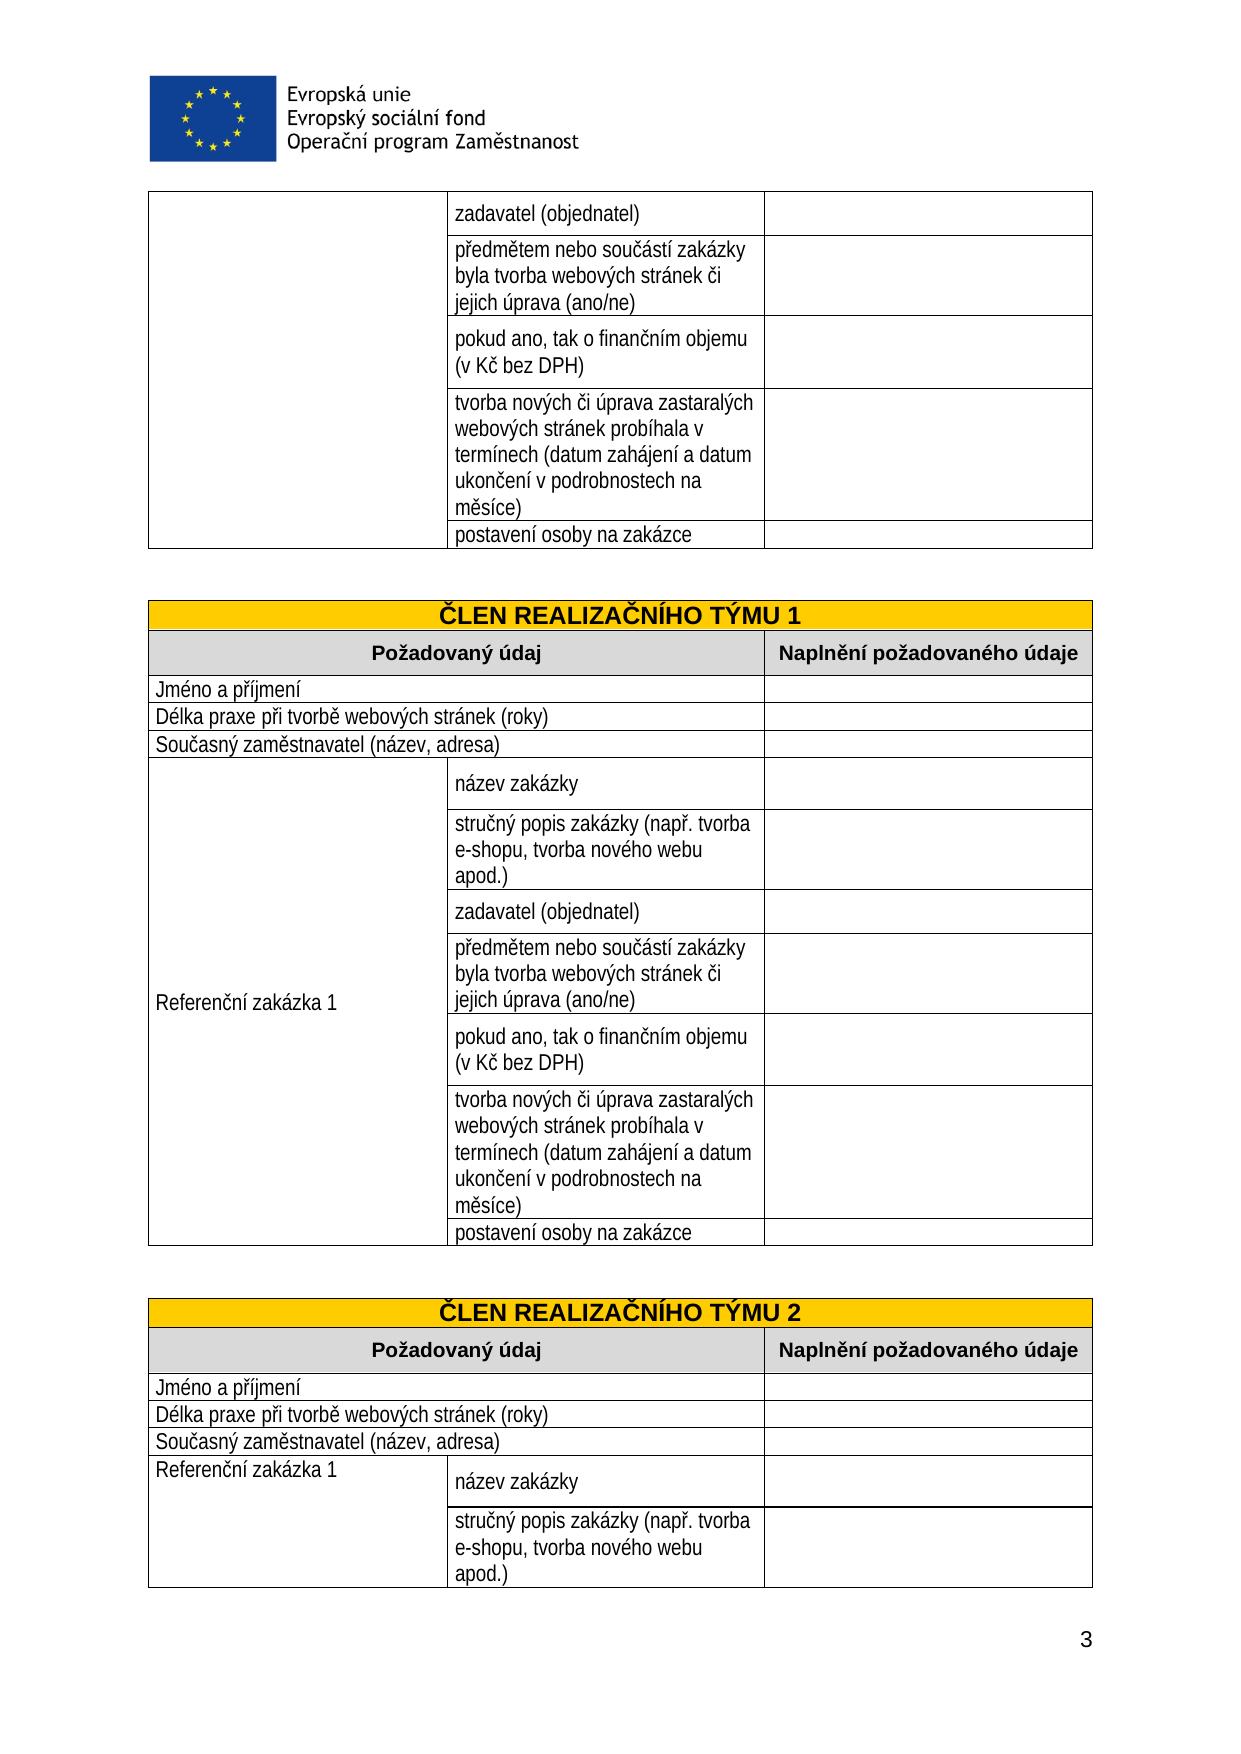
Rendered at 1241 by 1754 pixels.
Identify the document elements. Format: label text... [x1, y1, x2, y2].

table_cell název zakázky [448, 1456, 764, 1506]
table_cell [765, 934, 1092, 1013]
table_cell zadavatel (objednatel) [448, 890, 764, 933]
table_cell Jméno a příjmení [149, 676, 764, 702]
table_cell Délka praxe při tvorbě webových stránek (roky) [149, 1401, 764, 1427]
table_cell Požadovaný údaj [149, 1328, 764, 1372]
table_cell Jméno a příjmení [149, 1374, 764, 1400]
picture [147, 73, 579, 164]
table_cell předmětem nebo součástí zakázky byla tvorba webových stránek či jejich úprava (ano/ne) [448, 236, 764, 315]
table_cell Naplnění požadovaného údaje [765, 631, 1092, 675]
table_cell postavení osoby na zakázce [448, 521, 764, 548]
table_cell Současný zaměstnavatel (název, adresa) [149, 731, 764, 757]
table_cell [765, 316, 1092, 387]
table_cell [765, 1374, 1092, 1400]
table_cell [765, 1428, 1092, 1454]
table_cell Požadovaný údaj [149, 631, 764, 675]
table_cell [765, 810, 1092, 889]
table_cell Naplnění požadovaného údaje [765, 1328, 1092, 1372]
table_cell [765, 1456, 1092, 1506]
table_cell postavení osoby na zakázce [448, 1219, 764, 1245]
table_cell [765, 236, 1092, 315]
table_cell název zakázky [448, 758, 764, 809]
table_cell Referenční zakázka 1 [149, 758, 447, 1245]
table_cell [765, 389, 1092, 520]
table_cell pokud ano, tak o finančním objemu (v Kč bez DPH) [448, 1014, 764, 1085]
table_cell [765, 758, 1092, 809]
table_cell Současný zaměstnavatel (název, adresa) [149, 1428, 764, 1454]
table_cell stručný popis zakázky (např. tvorba e-shopu, tvorba nového webu apod.) [448, 1508, 764, 1587]
table_cell [765, 890, 1092, 933]
table_cell zadavatel (objednatel) [448, 192, 764, 235]
table_cell [765, 192, 1092, 235]
table_cell [765, 1401, 1092, 1427]
table_cell [765, 521, 1092, 548]
table_cell [765, 1086, 1092, 1218]
table_cell stručný popis zakázky (např. tvorba e-shopu, tvorba nového webu apod.) [448, 810, 764, 889]
table_cell [765, 676, 1092, 702]
table_cell [765, 1219, 1092, 1245]
table_cell [765, 1014, 1092, 1085]
table_cell tvorba nových či úprava zastaralých webových stránek probíhala v termínech (datum zahájení a datum ukončení v podrobnostech na měsíce) [448, 389, 764, 520]
table_cell Referenční zakázka 1 [149, 1456, 447, 1587]
table_header ČLEN realizačního týmu 2 [149, 1299, 1092, 1327]
table_cell [765, 1508, 1092, 1587]
table_header ČLEN realizačního týmu 1 [149, 601, 1092, 629]
table_cell tvorba nových či úprava zastaralých webových stránek probíhala v termínech (datum zahájení a datum ukončení v podrobnostech na měsíce) [448, 1086, 764, 1218]
table_cell [765, 731, 1092, 757]
table_cell Délka praxe při tvorbě webových stránek (roky) [149, 703, 764, 729]
table_cell [765, 703, 1092, 729]
table_cell pokud ano, tak o finančním objemu (v Kč bez DPH) [448, 316, 764, 387]
table_cell předmětem nebo součástí zakázky byla tvorba webových stránek či jejich úprava (ano/ne) [448, 934, 764, 1013]
